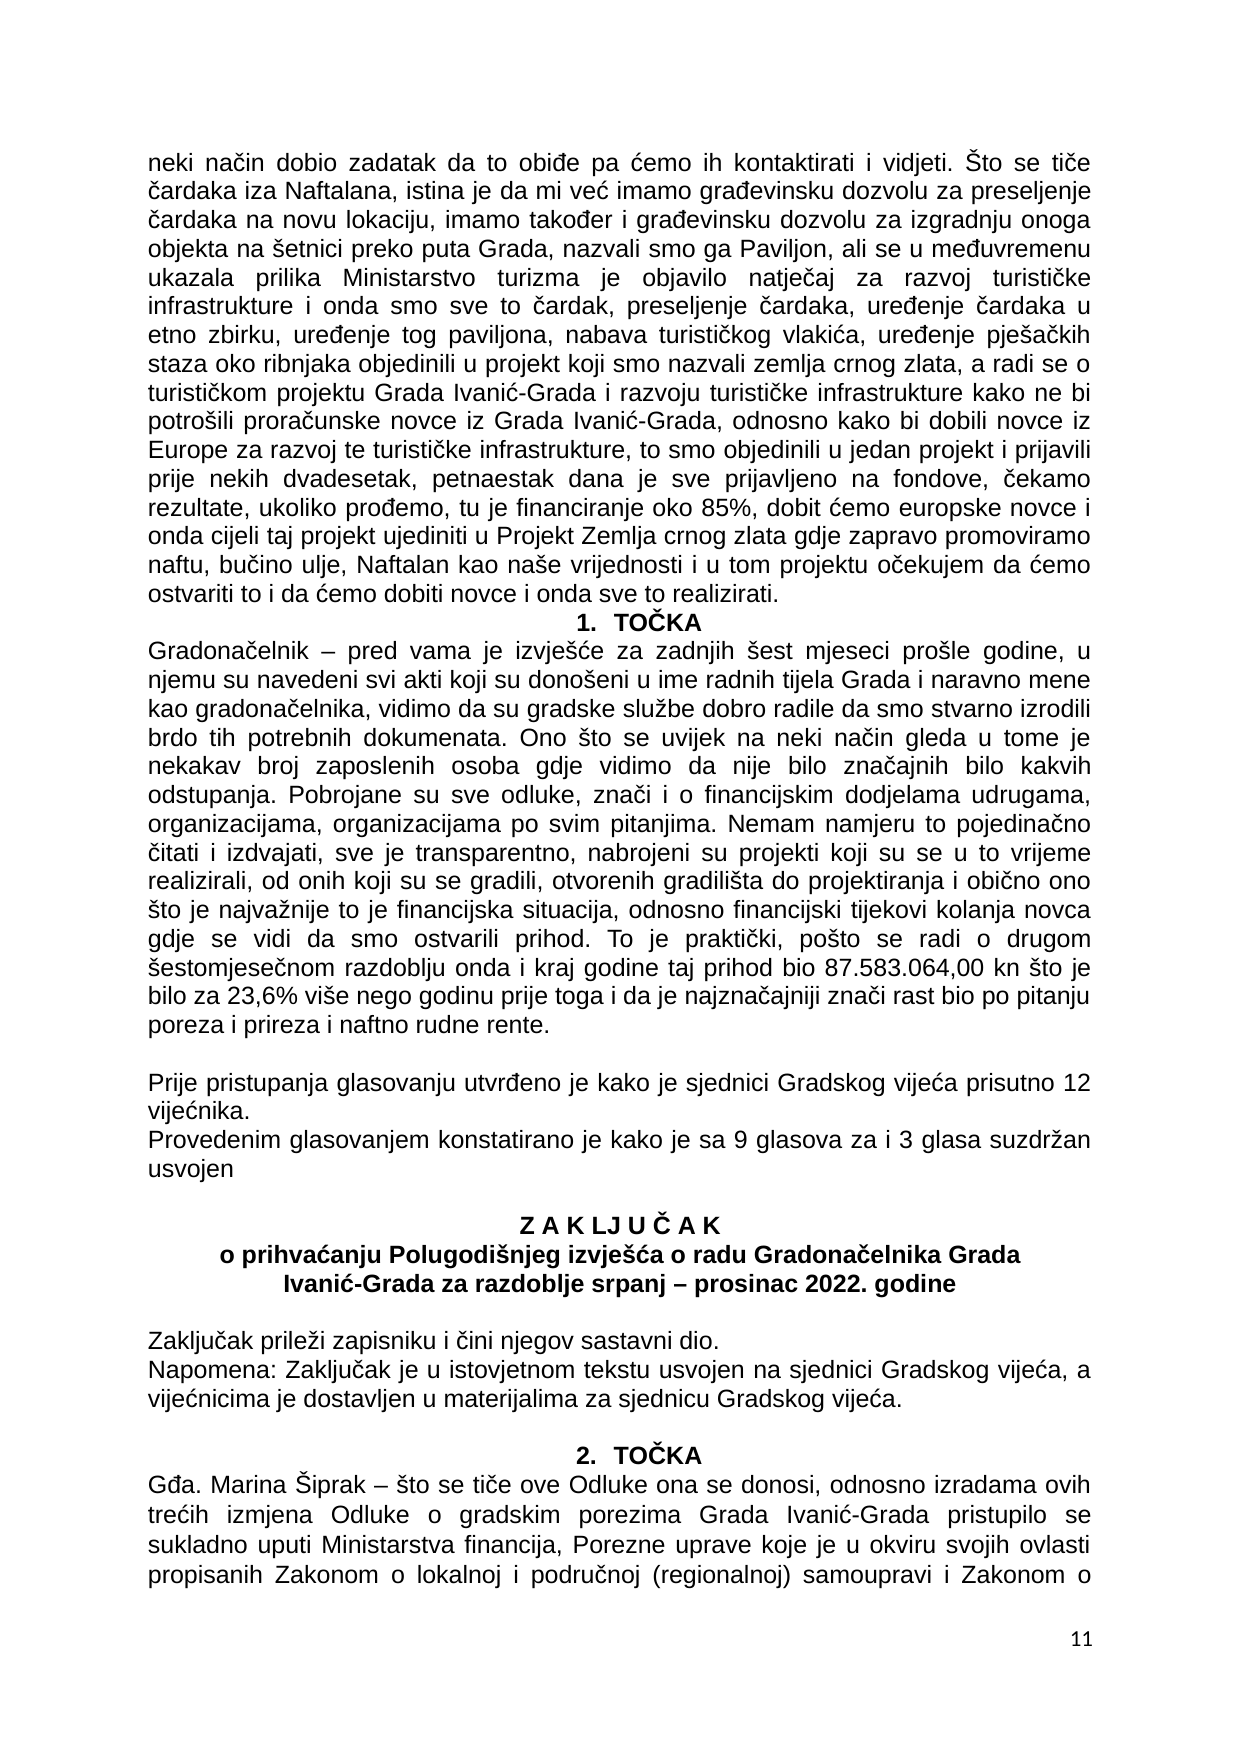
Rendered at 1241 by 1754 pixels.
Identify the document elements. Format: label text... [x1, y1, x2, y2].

list TOČKA [185, 1441, 1093, 1470]
list TOČKA [185, 608, 1093, 636]
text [148, 148, 1093, 608]
text Zaključak prileži zapisniku i čini njegov sastavni dio. [148, 1326, 1093, 1355]
text Ivanić-Grada za razdoblje srpanj – prosinac 2022. godine [148, 1269, 1093, 1298]
text Z A K LJ U Č A K [148, 1211, 1093, 1240]
text Gradonačelnik – pred vama je izvješće za zadnjih šest mjeseci prošle godine, u njemu su navedeni svi akti koji su donošeni u ime radnih tijela Grada i naravno mene kao gradonačelnika, vidimo da su gradske službe dobro radile da smo stvarno izrodili brdo tih potrebnih dokumenata. Ono što se uvijek na neki način gleda u tome je nekakav broj zaposlenih osoba gdje vidimo da nije bilo značajnih bilo kakvih odstupanja. Pobrojane su sve odluke, znači i o financijskim dodjelama udrugama, organizacijama, organizacijama po svim pitanjima. Nemam namjeru to pojedinačno čitati i izdvajati, sve je transparentno, nabrojeni su projekti koji su se u to vrijeme realizirali, od onih koji su se gradili, otvorenih gradilišta do projektiranja i obično ono što je najvažnije to je financijska situacija, odnosno financijski tijekovi kolanja novca gdje se vidi da smo ostvarili prihod. To je praktički, pošto se radi o drugom šestomjesečnom razdoblju onda i kraj godine taj prihod bio 87.583.064,00 kn što je bilo za 23,6% više nego godinu prije toga i da je najznačajniji znači rast bio po pitanju poreza i prireza i naftno rudne rente. [148, 636, 1093, 1039]
text Provedenim glasovanjem konstatirano je kako je sa 9 glasova za i 3 glasa suzdržan usvojen [148, 1125, 1093, 1183]
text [148, 1470, 1093, 1589]
text Napomena: Zaključak je u istovjetnom tekstu usvojen na sjednici Gradskog vijeća, a vijećnicima je dostavljen u materijalima za sjednicu Gradskog vijeća. [148, 1355, 1093, 1413]
text Prije pristupanja glasovanju utvrđeno je kako je sjednici Gradskog vijeća prisutno 12 vijećnika. [148, 1068, 1093, 1125]
text o prihvaćanju Polugodišnjeg izvješća o radu Gradonačelnika Grada [148, 1240, 1093, 1269]
